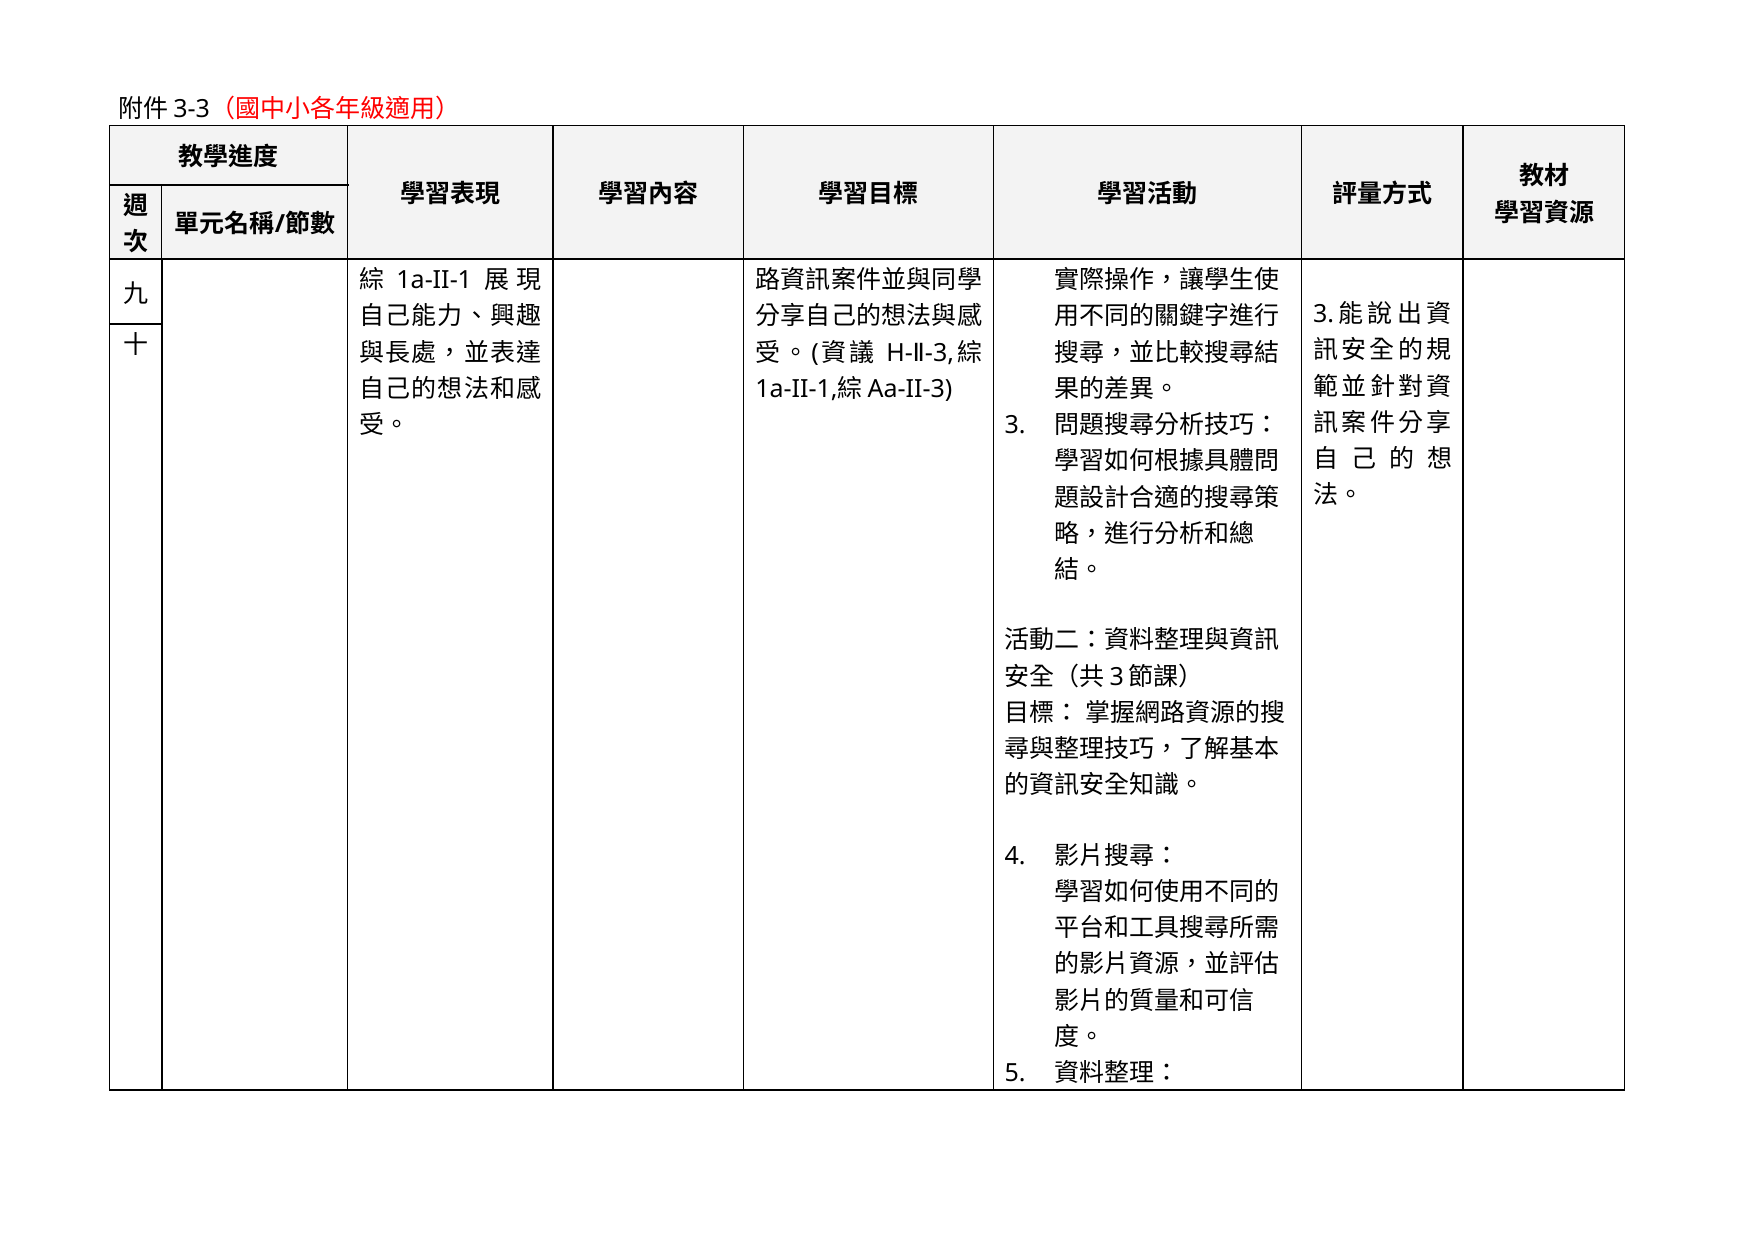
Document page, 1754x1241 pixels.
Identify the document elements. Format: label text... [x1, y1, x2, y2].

table_cell 週次 [110, 186, 161, 258]
table_header 學習表現 [348, 126, 552, 258]
table_header 教學進度 [110, 126, 347, 184]
table_cell 單元名稱/節數 [162, 186, 347, 258]
table_cell 十 [110, 325, 161, 1089]
table_header 學習目標 [744, 126, 993, 258]
table_header 教材 學習資源 [1464, 126, 1624, 258]
table_cell 九 [110, 260, 161, 323]
table_header 學習內容 [554, 126, 743, 258]
table_header 評量方式 [1302, 126, 1462, 258]
table_header 學習活動 [994, 126, 1301, 258]
